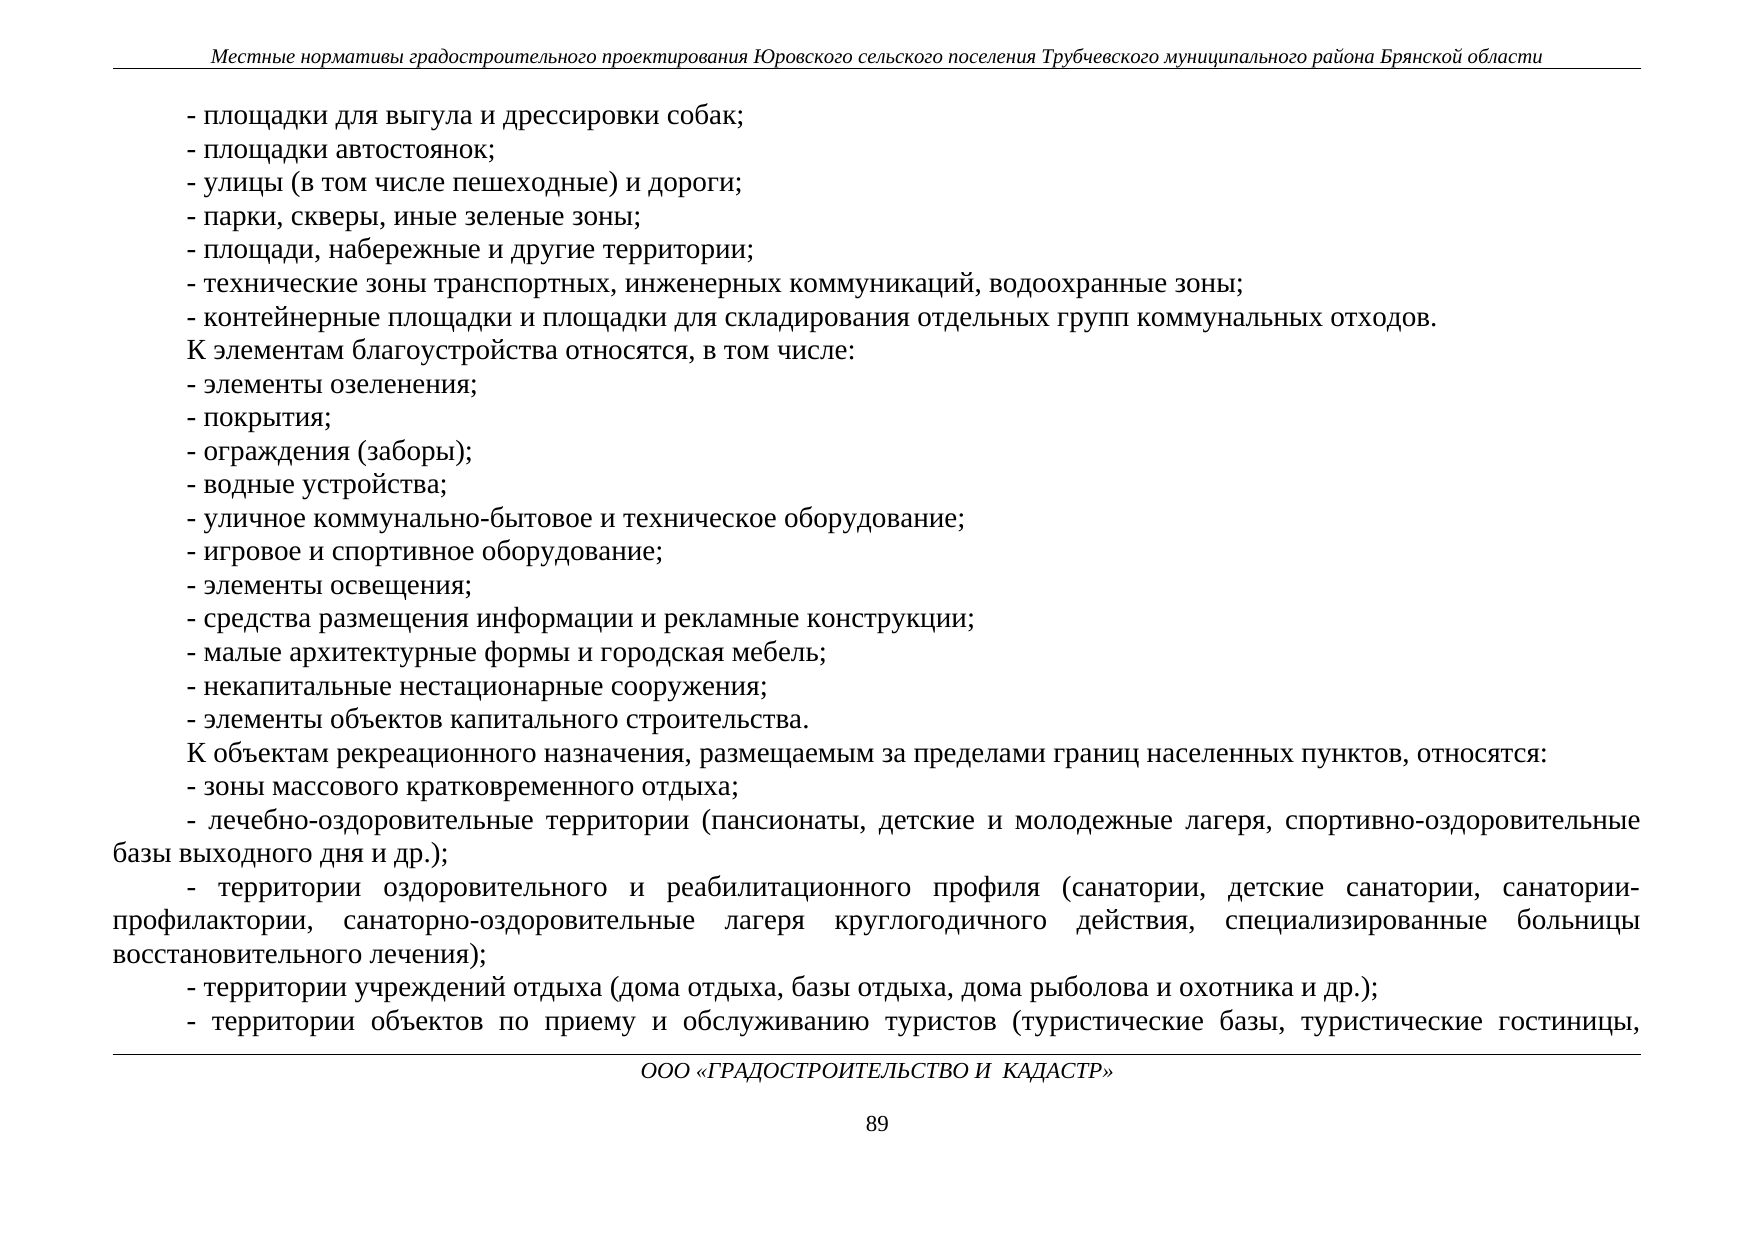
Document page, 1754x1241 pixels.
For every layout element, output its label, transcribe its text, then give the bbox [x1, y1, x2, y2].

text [112, 1003, 1641, 1037]
text - некапитальные нестационарные сооружения; [112, 668, 1641, 701]
text - контейнерные площадки и площадки для складирования отдельных групп коммунальных отходов. [112, 299, 1641, 332]
text - покрытия; [112, 399, 1641, 433]
text К элементам благоустройства относятся, в том числе: [112, 332, 1641, 366]
text - площадки автостоянок; [112, 131, 1641, 164]
text - улицы (в том числе пешеходные) и дороги; [112, 164, 1641, 198]
text - технические зоны транспортных, инженерных коммуникаций, водоохранные зоны; [112, 265, 1641, 299]
text - малые архитектурные формы и городская мебель; [112, 634, 1641, 668]
text - водные устройства; [112, 466, 1641, 500]
text - парки, скверы, иные зеленые зоны; [112, 198, 1641, 232]
text - зоны массового кратковременного отдыха; [112, 768, 1641, 802]
text - ограждения (заборы); [112, 433, 1641, 466]
text - лечебно-оздоровительные территории (пансионаты, детские и молодежные лагеря, спортивно-оздоровительные базы выходного дня и др.); [112, 802, 1641, 869]
text - площадки для выгула и дрессировки собак; [112, 97, 1641, 131]
text - игровое и спортивное оборудование; [112, 533, 1641, 567]
text - территории учреждений отдыха (дома отдыха, базы отдыха, дома рыболова и охотника и др.); [112, 969, 1641, 1003]
text - элементы объектов капитального строительства. [112, 701, 1641, 735]
text - средства размещения информации и рекламные конструкции; [112, 601, 1641, 634]
text - элементы озеленения; [112, 366, 1641, 399]
text К объектам рекреационного назначения, размещаемым за пределами границ населенных пунктов, относятся: [112, 735, 1641, 768]
text - уличное коммунально-бытовое и техническое оборудование; [112, 500, 1641, 533]
text - площади, набережные и другие территории; [112, 232, 1641, 265]
text - территории оздоровительного и реабилитационного профиля (санатории, детские санатории, санатории-профилактории, санаторно-оздоровительные лагеря круглогодичного действия, специализированные больницы восстановительного лечения); [112, 869, 1641, 969]
text - элементы освещения; [112, 567, 1641, 601]
